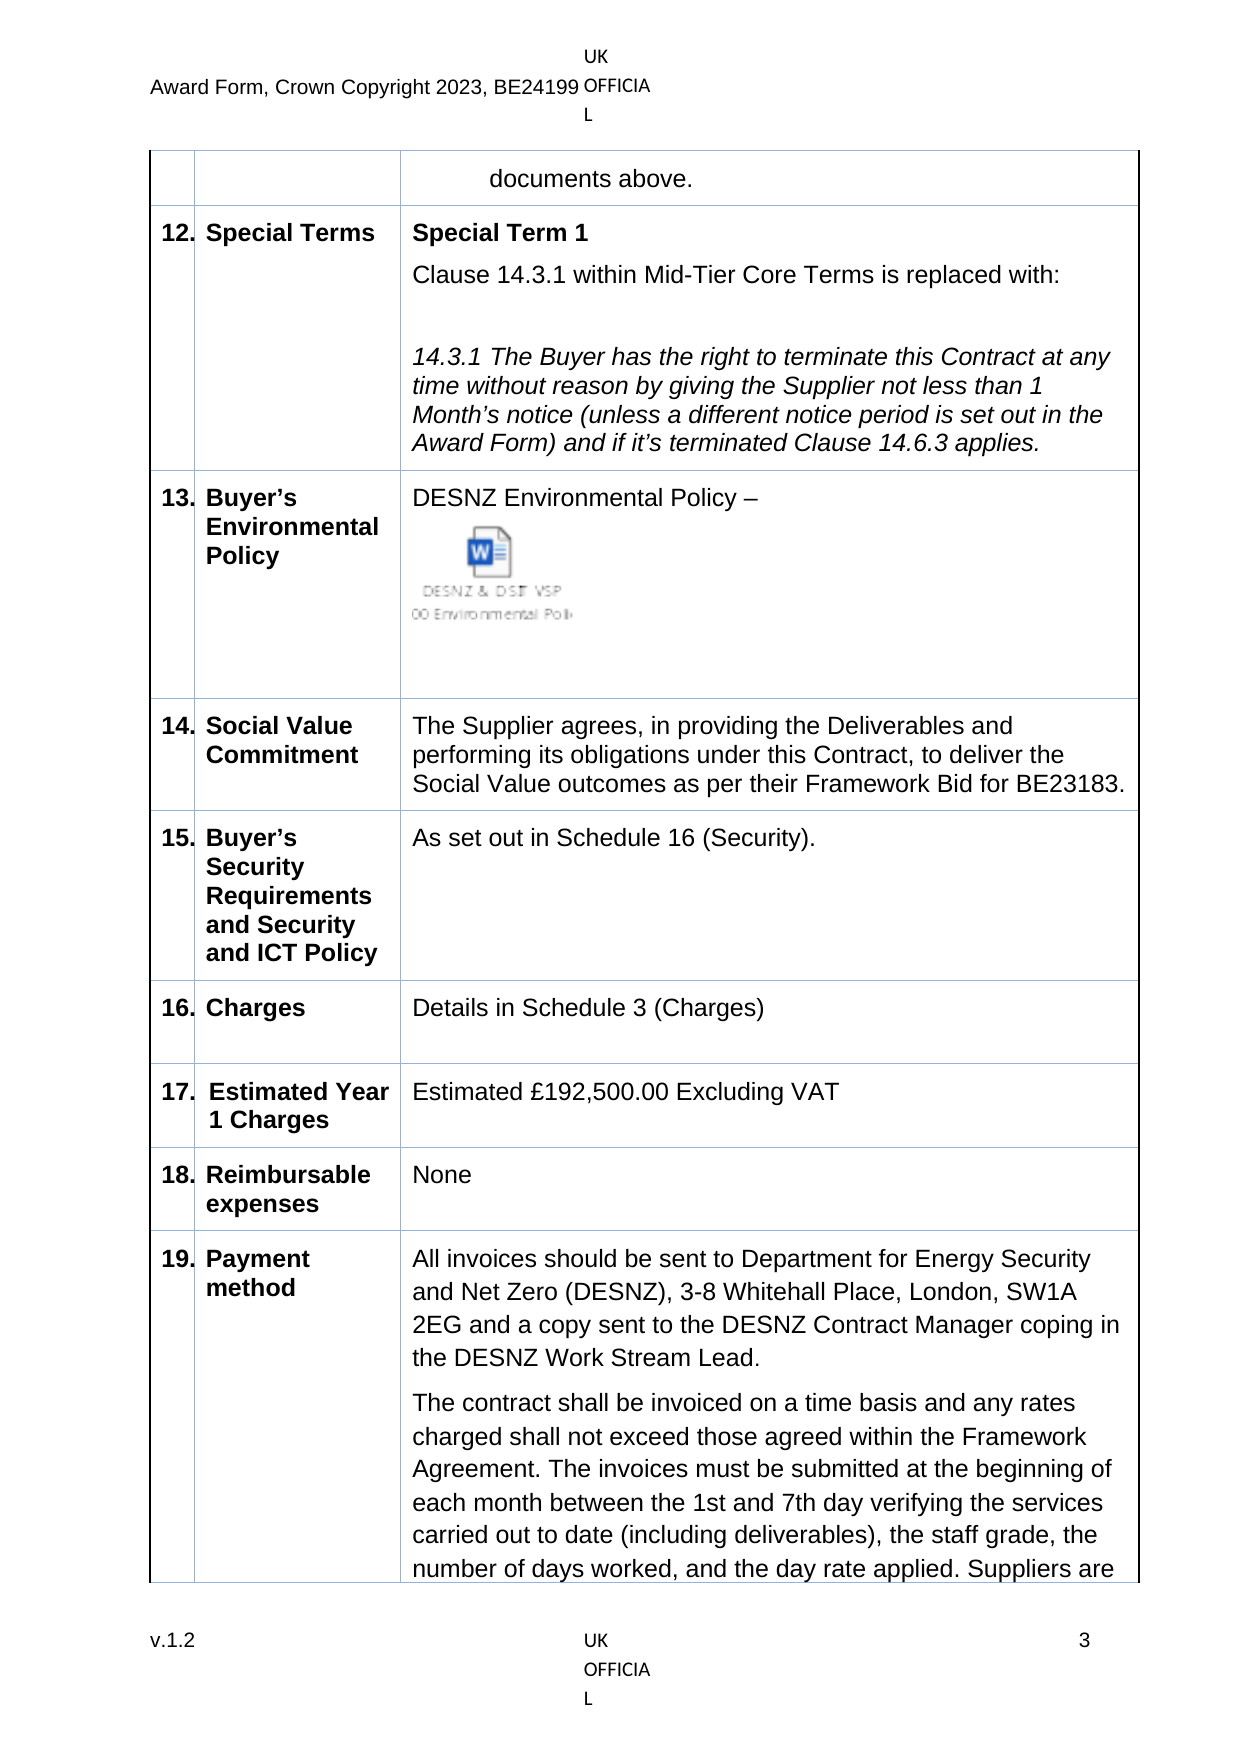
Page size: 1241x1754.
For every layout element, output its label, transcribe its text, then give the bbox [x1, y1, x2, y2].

table_cell As set out in Schedule 16 (Security). [401, 811, 1138, 980]
table_cell [151, 811, 194, 980]
table_cell [151, 471, 194, 698]
table_cell [151, 1064, 194, 1147]
table_cell [151, 206, 194, 469]
table_cell The Supplier agrees, in providing the Deliverables and performing its obligations under this Contract, to deliver the Social Value outcomes as per their Framework Bid for BE23183. [401, 699, 1138, 810]
table_cell Social Value Commitment [195, 699, 400, 810]
table_cell [151, 699, 194, 810]
table_cell Estimated Year 1 Charges [195, 1064, 400, 1147]
table_cell DESNZ Environmental Policy – [401, 471, 1138, 698]
table_cell Buyer’s Environmental Policy [195, 471, 400, 698]
table_cell [151, 1231, 194, 1582]
table_cell Payment method [195, 1231, 400, 1582]
table_cell [151, 151, 194, 205]
table_cell Reimbursable expenses [195, 1148, 400, 1230]
table_cell Estimated £192,500.00 Excluding VAT [401, 1064, 1138, 1147]
table_cell Special Terms [195, 206, 400, 469]
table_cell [401, 151, 1138, 205]
table_cell [151, 1148, 194, 1230]
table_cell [401, 1231, 1138, 1582]
table_cell Details in Schedule 3 (Charges) [401, 981, 1138, 1063]
table_cell None [401, 1148, 1138, 1230]
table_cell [195, 151, 400, 205]
table_cell Buyer’s Security Requirements and Security and ICT Policy [195, 811, 400, 980]
table_cell Special Term 1 Clause 14.3.1 within Mid-Tier Core Terms is replaced with: 14.3.1 The Buyer has the right to terminate this Contract at any time without reason by giving the Supplier not less than 1 Month’s notice (unless a different notice period is set out in the Award Form) and if it’s terminated Clause 14.6.3 applies. [401, 206, 1138, 469]
table_cell [151, 981, 194, 1063]
table_cell Charges [195, 981, 400, 1063]
